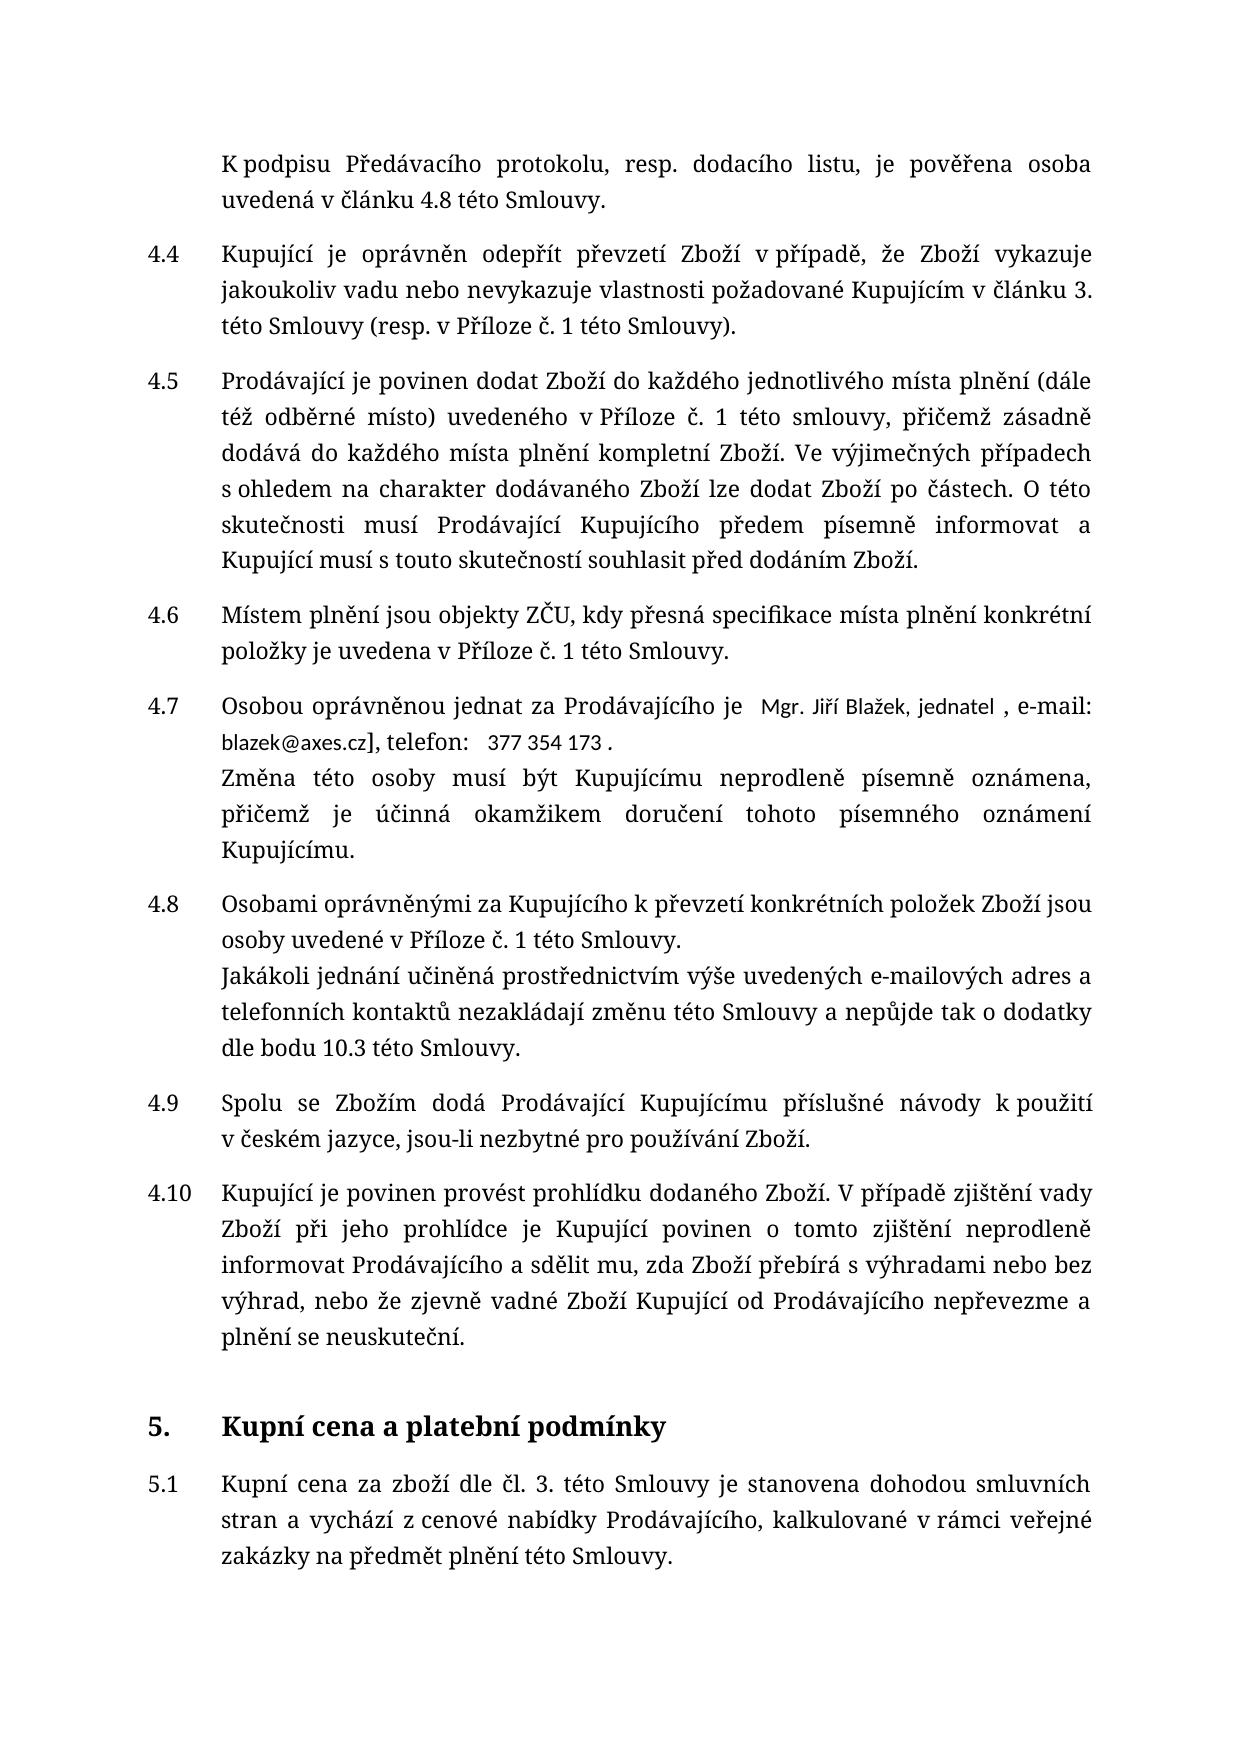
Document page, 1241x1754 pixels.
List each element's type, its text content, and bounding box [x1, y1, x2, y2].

text 5. Kupní cena a platební podmínky [148, 1407, 1093, 1444]
text 4.8 Osobami oprávněnými za Kupujícího k převzetí konkrétních položek Zboží jsou osoby uvedené v Příloze č. 1 této Smlouvy. [148, 888, 1093, 955]
text 4.9 Spolu se Zbožím dodá Prodávající Kupujícímu příslušné návody k použití v českém jazyce, jsou-li nezbytné pro používání Zboží. [148, 1087, 1093, 1154]
text 5.1 Kupní cena za zboží dle čl. 3. této Smlouvy je stanovena dohodou smluvních stran a vychází z cenové nabídky Prodávajícího, kalkulované v rámci veřejné zakázky na předmět plnění této Smlouvy. [148, 1468, 1093, 1571]
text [148, 148, 1093, 215]
text 4.6 Místem plnění jsou objekty ZČU, kdy přesná specifikace místa plnění konkrétní položky je uvedena v Příloze č. 1 této Smlouvy. [148, 599, 1093, 666]
text Jakákoli jednání učiněná prostřednictvím výše uvedených e-mailových adres a telefonních kontaktů nezakládají změnu této Smlouvy a nepůjde tak o dodatky dle bodu 10.3 této Smlouvy. [221, 960, 1093, 1063]
text Změna této osoby musí být Kupujícímu neprodleně písemně oznámena, přičemž je účinná okamžikem doručení tohoto písemného oznámení Kupujícímu. [148, 762, 1093, 865]
text 4.10 Kupující je povinen provést prohlídku dodaného Zboží. V případě zjištění vady Zboží při jeho prohlídce je Kupující povinen o tomto zjištění neprodleně informovat Prodávajícího a sdělit mu, zda Zboží přebírá s výhradami nebo bez výhrad, nebo že zjevně vadné Zboží Kupující od Prodávajícího nepřevezme a plnění se neuskuteční. [148, 1177, 1093, 1352]
text 4.5 Prodávající je povinen dodat Zboží do každého jednotlivého místa plnění (dále též odběrné místo) uvedeného v Příloze č. 1 této smlouvy, přičemž zásadně dodává do každého místa plnění kompletní Zboží. Ve výjimečných případech s ohledem na charakter dodávaného Zboží lze dodat Zboží po částech. O této skutečnosti musí Prodávající Kupujícího předem písemně informovat a Kupující musí s touto skutečností souhlasit před dodáním Zboží. [148, 365, 1093, 576]
text 4.4 Kupující je oprávněn odepřít převzetí Zboží v případě, že Zboží vykazuje jakoukoliv vadu nebo nevykazuje vlastnosti požadované Kupujícím v článku 3. této Smlouvy (resp. v Příloze č. 1 této Smlouvy). [148, 238, 1093, 341]
text 4.7 Osobou oprávněnou jednat za Prodávajícího je Mgr. Jiří Blažek, jednatel , e-mail: blazek@axes.cz], telefon: 377 354 173 . [148, 690, 1093, 757]
